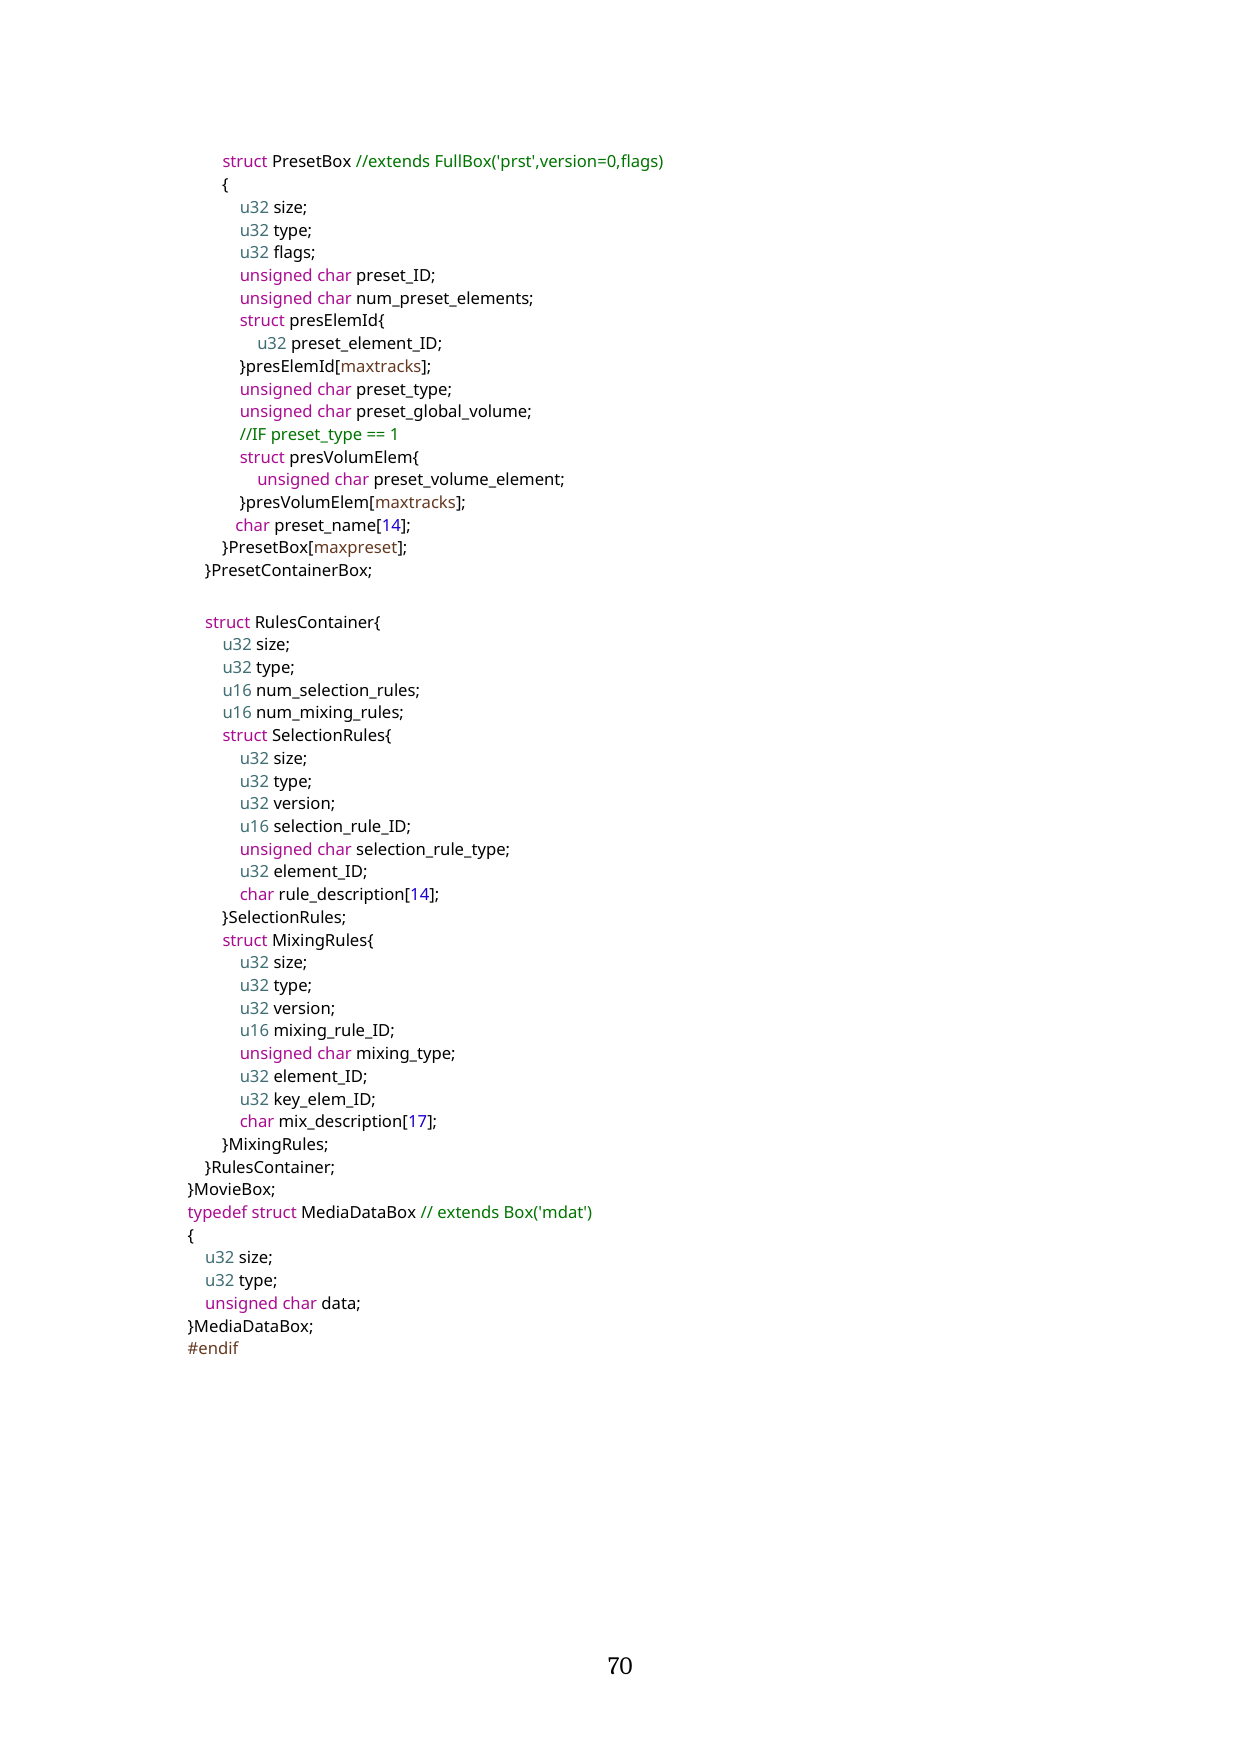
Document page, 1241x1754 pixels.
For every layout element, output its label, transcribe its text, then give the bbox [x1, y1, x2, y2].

text u16 mixing_rule_ID; [187, 1019, 1053, 1042]
text unsigned char mixing_type; [187, 1042, 1053, 1064]
text u32 element_ID; [187, 860, 1053, 883]
text unsigned char selection_rule_type; [187, 837, 1053, 860]
text unsigned char data; [187, 1291, 1053, 1314]
text u32 size; [187, 746, 1053, 769]
text char rule_description[14]; [187, 883, 1053, 905]
text { [187, 173, 1053, 195]
text struct MixingRules{ [187, 928, 1053, 951]
text u16 selection_rule_ID; [187, 814, 1053, 837]
text }MovieBox; [187, 1178, 1053, 1201]
text struct RulesContainer{ [187, 610, 1053, 633]
text struct SelectionRules{ [187, 724, 1053, 746]
text }PresetContainerBox; [187, 559, 1053, 581]
text unsigned char num_preset_elements; [187, 286, 1053, 309]
text }MixingRules; [187, 1132, 1053, 1155]
text u32 version; [187, 792, 1053, 814]
text }presVolumElem[maxtracks]; [187, 491, 1053, 513]
text { [187, 1223, 1053, 1246]
text u32 size; [187, 1246, 1053, 1269]
text u32 preset_element_ID; [187, 332, 1053, 354]
text }MediaDataBox; [187, 1314, 1053, 1337]
text u16 num_selection_rules; [187, 678, 1053, 701]
text }presElemId[maxtracks]; [187, 354, 1053, 377]
text #endif [187, 1337, 1053, 1359]
text unsigned char preset_type; [187, 377, 1053, 400]
text u32 key_elem_ID; [187, 1087, 1053, 1110]
text struct presElemId{ [187, 309, 1053, 332]
text u32 element_ID; [187, 1064, 1053, 1087]
text unsigned char preset_volume_element; [187, 468, 1053, 491]
text u32 type; [187, 656, 1053, 678]
text }SelectionRules; [187, 905, 1053, 928]
text struct presVolumElem{ [187, 445, 1053, 468]
text u16 num_mixing_rules; [187, 701, 1053, 724]
text u32 type; [187, 1269, 1053, 1291]
text u32 size; [187, 951, 1053, 973]
text u32 type; [187, 769, 1053, 792]
text //IF preset_type == 1 [187, 422, 1053, 445]
text u32 flags; [187, 241, 1053, 263]
text u32 size; [187, 195, 1053, 218]
text unsigned char preset_ID; [187, 263, 1053, 286]
text unsigned char preset_global_volume; [187, 400, 1053, 422]
text struct PresetBox //extends FullBox('prst',version=0,flags) [187, 150, 1053, 173]
text u32 type; [187, 973, 1053, 996]
text u32 size; [187, 633, 1053, 656]
text typedef struct MediaDataBox // extends Box('mdat') [187, 1201, 1053, 1223]
text char mix_description[17]; [187, 1110, 1053, 1132]
text u32 type; [187, 218, 1053, 241]
text char preset_name[14]; [187, 513, 1053, 536]
text u32 version; [187, 996, 1053, 1019]
text }RulesContainer; [187, 1155, 1053, 1178]
text }PresetBox[maxpreset]; [187, 536, 1053, 559]
